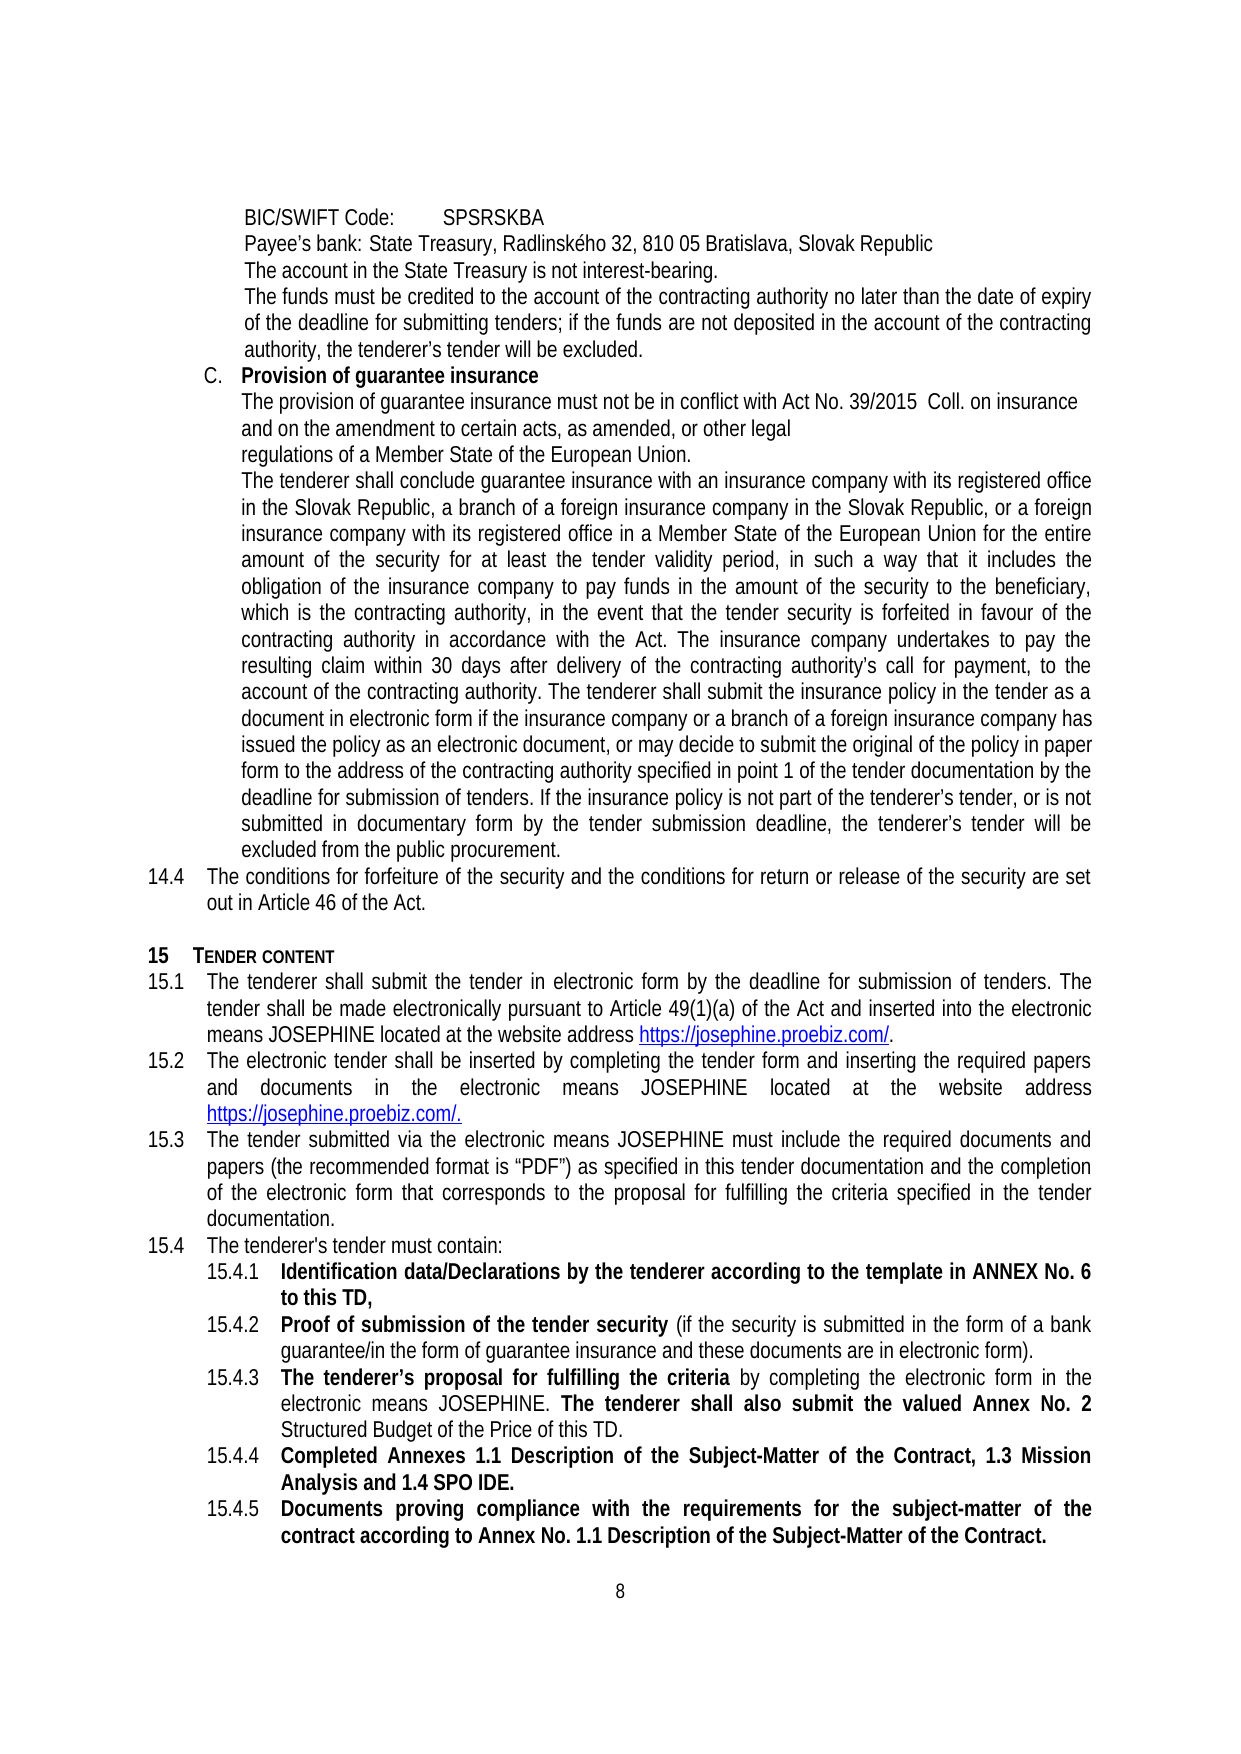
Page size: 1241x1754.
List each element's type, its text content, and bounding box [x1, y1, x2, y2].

list The provision of guarantee insurance must not be in conflict with Act No. 39/2015 Coll. on insurance [241, 388, 1093, 415]
text BIC/SWIFT Code: SPSRSKBA [221, 204, 1093, 230]
subtitle Tender content [148, 942, 1093, 968]
list The tenderer’s proposal for fulfilling the criteria by completing the electronic form in the electronic means JOSEPHINE. The tenderer shall also submit the valued Annex No. 2 Structured Budget of the Price of this TD. [207, 1363, 1093, 1442]
list Provision of guarantee insurance [204, 362, 1093, 388]
list The tenderer shall submit the tender in electronic form by the deadline for submission of tenders. The tender shall be made electronically pursuant to Article 49(1)(a) of the Act and inserted into the electronic means JOSEPHINE located at the website address https://josephine.proebiz.com/. [148, 968, 1093, 1047]
list The electronic tender shall be inserted by completing the tender form and inserting the required papers and documents in the electronic means JOSEPHINE located at the website address https://josephine.proebiz.com/. [148, 1047, 1093, 1126]
list Completed Annexes 1.1 Description of the Subject-Matter of the Contract, 1.3 Mission Analysis and 1.4 SPO IDE. [207, 1442, 1093, 1495]
text The account in the State Treasury is not interest-bearing. [170, 257, 1093, 283]
list Proof of submission of the tender security (if the security is submitted in the form of a bank guarantee/in the form of guarantee insurance and these documents are in electronic form). [207, 1311, 1093, 1363]
text The funds must be credited to the account of the contracting authority no later than the date of expiry of the deadline for submitting tenders; if the funds are not deposited in the account of the contracting authority, the tenderer’s tender will be excluded. [244, 283, 1093, 362]
list Documents proving compliance with the requirements for the subject-matter of the contract according to Annex No. 1.1 Description of the Subject-Matter of the Contract. [207, 1495, 1093, 1548]
list Identification data/Declarations by the tenderer according to the template in ANNEX No. 6 to this TD, [207, 1258, 1093, 1311]
list The tenderer's tender must contain: [148, 1232, 1093, 1258]
list regulations of a Member State of the European Union. [241, 441, 1093, 467]
text Payee’s bank: State Treasury, Radlinského 32, 810 05 Bratislava, Slovak Republic [221, 230, 1093, 257]
list The tenderer shall conclude guarantee insurance with an insurance company with its registered office in the Slovak Republic, a branch of a foreign insurance company in the Slovak Republic, or a foreign insurance company with its registered office in a Member State of the European Union for the entire amount of the security for at least the tender validity period, in such a way that it includes the obligation of the insurance company to pay funds in the amount of the security to the beneficiary, which is the contracting authority, in the event that the tender security is forfeited in favour of the contracting authority in accordance with the Act. The insurance company undertakes to pay the resulting claim within 30 days after delivery of the contracting authority’s call for payment, to the account of the contracting authority. The tenderer shall submit the insurance policy in the tender as a document in electronic form if the insurance company or a branch of a foreign insurance company has issued the policy as an electronic document, or may decide to submit the original of the policy in paper form to the address of the contracting authority specified in point 1 of the tender documentation by the deadline for submission of tenders. If the insurance policy is not part of the tenderer’s tender, or is not submitted in documentary form by the tender submission deadline, the tenderer’s tender will be excluded from the public procurement. [241, 467, 1093, 863]
list The conditions for forfeiture of the security and the conditions for return or release of the security are set out in Article 46 of the Act. [148, 863, 1093, 915]
list The tender submitted via the electronic means JOSEPHINE must include the required documents and papers (the recommended format is “PDF”) as specified in this tender documentation and the completion of the electronic form that corresponds to the proposal for fulfilling the criteria specified in the tender documentation. [148, 1126, 1093, 1232]
list and on the amendment to certain acts, as amended, or other legal [241, 415, 1093, 441]
